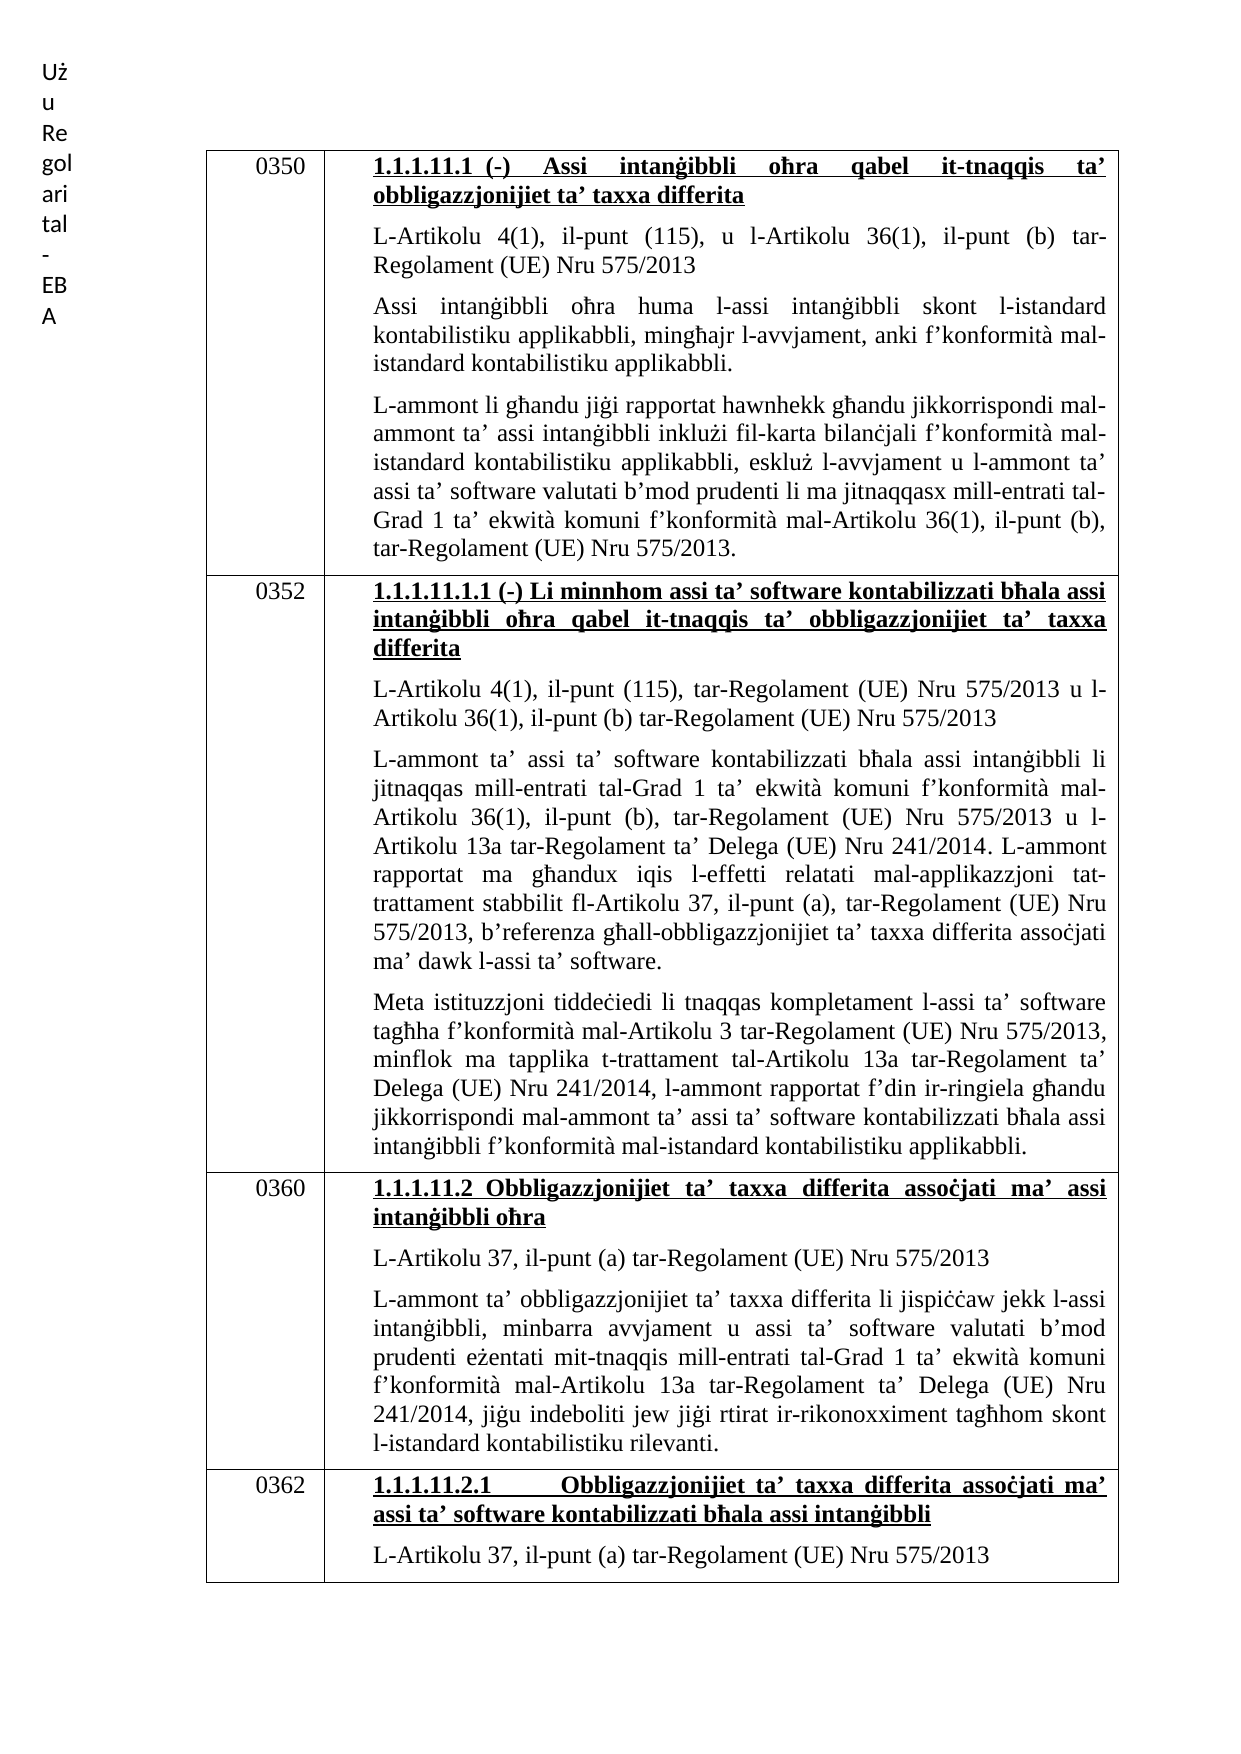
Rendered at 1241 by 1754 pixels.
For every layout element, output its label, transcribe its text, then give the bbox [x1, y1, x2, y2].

table_cell 1.1.1.11.2 Obbligazzjonijiet ta’ taxxa differita assoċjati ma’ assi intanġibbli oħra L-Artikolu 37, il-punt (a) tar-Regolament (UE) Nru 575/2013 L-ammont ta’ obbligazzjonijiet ta’ taxxa differita li jispiċċaw jekk l-assi intanġibbli, minbarra avvjament u assi ta’ software valutati b’mod prudenti eżentati mit-tnaqqis mill-entrati tal-Grad 1 ta’ ekwità komuni f’konformità mal-Artikolu 13a tar-Regolament ta’ Delega (UE) Nru 241/2014, jiġu indeboliti jew jiġi rtirat ir-rikonoxximent tagħhom skont l-istandard kontabilistiku rilevanti. [325, 1173, 1118, 1469]
table_cell 0362 [207, 1470, 324, 1582]
table_cell 1.1.1.11.1.1 (-) Li minnhom assi ta’ software kontabilizzati bħala assi intanġibbli oħra qabel it-tnaqqis ta’ obbligazzjonijiet ta’ taxxa differita L-Artikolu 4(1), il-punt (115), tar-Regolament (UE) Nru 575/2013 u l-Artikolu 36(1), il-punt (b) tar-Regolament (UE) Nru 575/2013 L-ammont ta’ assi ta’ software kontabilizzati bħala assi intanġibbli li jitnaqqas mill-entrati tal-Grad 1 ta’ ekwità komuni f’konformità mal-Artikolu 36(1), il-punt (b), tar-Regolament (UE) Nru 575/2013 u l-Artikolu 13a tar-Regolament ta’ Delega (UE) Nru 241/2014. L-ammont rapportat ma għandux iqis l-effetti relatati mal-applikazzjoni tat-trattament stabbilit fl-Artikolu 37, il-punt (a), tar-Regolament (UE) Nru 575/2013, b’referenza għall-obbligazzjonijiet ta’ taxxa differita assoċjati ma’ dawk l-assi ta’ software. Meta istituzzjoni tiddeċiedi li tnaqqas kompletament l-assi ta’ software tagħha f’konformità mal-Artikolu 3 tar-Regolament (UE) Nru 575/2013, minflok ma tapplika t-trattament tal-Artikolu 13a tar-Regolament ta’ Delega (UE) Nru 241/2014, l-ammont rapportat f’din ir-ringiela għandu jikkorrispondi mal-ammont ta’ assi ta’ software kontabilizzati bħala assi intanġibbli f’konformità mal-istandard kontabilistiku applikabbli. [325, 576, 1118, 1172]
table_cell 0350 [207, 151, 324, 575]
table_cell 0360 [207, 1173, 324, 1469]
table_cell 1.1.1.11.1 (-) Assi intanġibbli oħra qabel it-tnaqqis ta’ obbligazzjonijiet ta’ taxxa differita L-Artikolu 4(1), il-punt (115), u l-Artikolu 36(1), il-punt (b) tar-Regolament (UE) Nru 575/2013 Assi intanġibbli oħra huma l-assi intanġibbli skont l-istandard kontabilistiku applikabbli, mingħajr l-avvjament, anki f’konformità mal-istandard kontabilistiku applikabbli. L-ammont li għandu jiġi rapportat hawnhekk għandu jikkorrispondi mal-ammont ta’ assi intanġibbli inklużi fil-karta bilanċjali f’konformità mal-istandard kontabilistiku applikabbli, eskluż l-avvjament u l-ammont ta’ assi ta’ software valutati b’mod prudenti li ma jitnaqqasx mill-entrati tal-Grad 1 ta’ ekwità komuni f’konformità mal-Artikolu 36(1), il-punt (b), tar-Regolament (UE) Nru 575/2013. [325, 151, 1118, 575]
table_cell 0352 [207, 576, 324, 1172]
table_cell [325, 1470, 1118, 1582]
